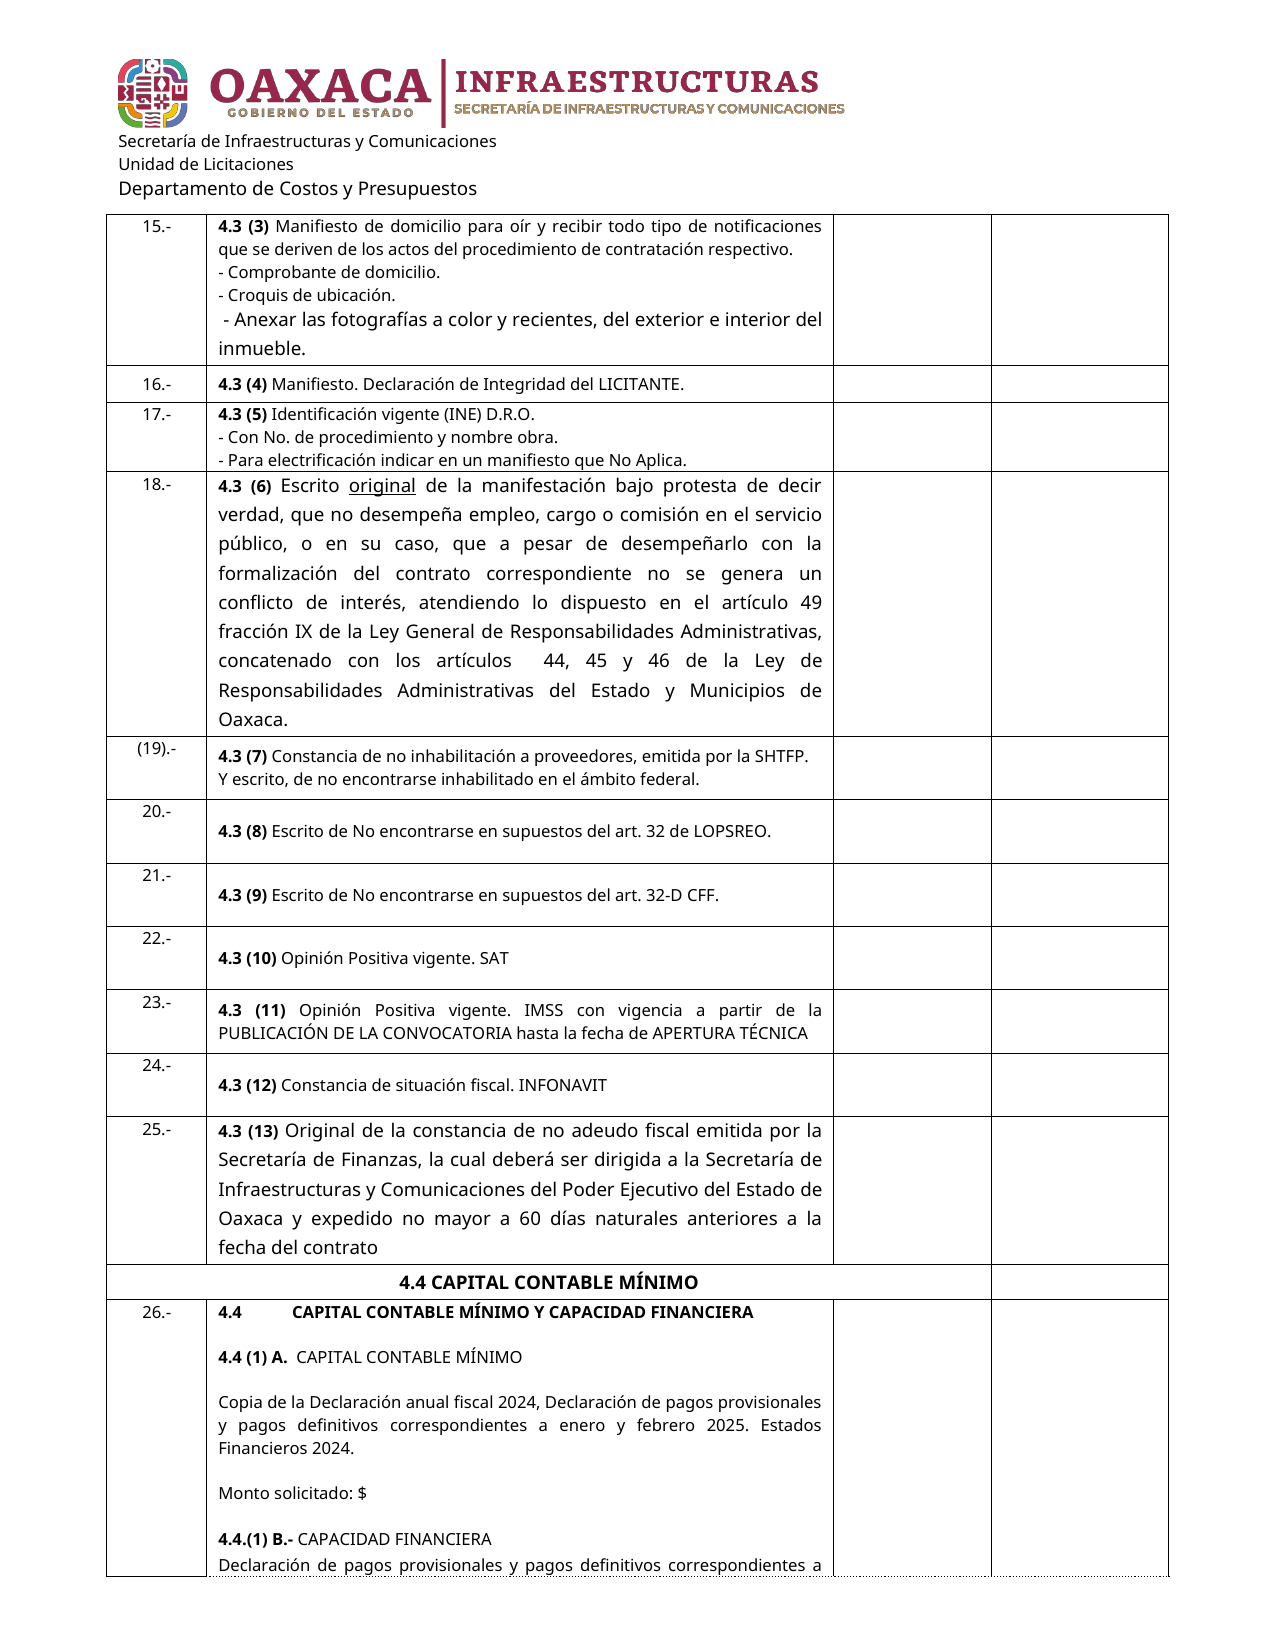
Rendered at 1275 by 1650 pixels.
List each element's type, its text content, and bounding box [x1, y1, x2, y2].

table_cell 20.- [107, 800, 206, 862]
table_cell (19).- [107, 737, 206, 799]
table_cell 4.3 (4) Manifiesto. Declaración de Integridad del LICITANTE. [207, 366, 833, 402]
table_cell [834, 366, 991, 402]
table_cell [834, 800, 991, 862]
table_cell 16.- [107, 366, 206, 402]
picture [118, 59, 868, 130]
table_cell 4.3 (5) Identificación vigente (INE) D.R.O. - Con No. de procedimiento y nombre obra. - Para electrificación indicar en un manifiesto que No Aplica. [207, 403, 833, 471]
table_cell 4.3 (8) Escrito de No encontrarse en supuestos del art. 32 de LOPSREO. [207, 800, 833, 862]
table_cell [992, 215, 1168, 364]
table_cell 4.3 (7) Constancia de no inhabilitación a proveedores, emitida por la SHTFP. Y escrito, de no encontrarse inhabilitado en el ámbito federal. [207, 737, 833, 799]
table_cell 21.- [107, 864, 206, 926]
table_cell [207, 1300, 833, 1576]
table_cell 4.3 (10) Opinión Positiva vigente. SAT [207, 927, 833, 989]
table_cell [834, 927, 991, 989]
table_cell 4.3 (11) Opinión Positiva vigente. IMSS con vigencia a partir de la PUBLICACIÓN DE LA CONVOCATORIA hasta la fecha de APERTURA TÉCNICA [207, 990, 833, 1053]
table_cell [834, 472, 991, 736]
table_cell 18.- [107, 472, 206, 736]
table_cell [834, 1300, 991, 1576]
table_cell [992, 366, 1168, 402]
table_cell [992, 1300, 1168, 1576]
table_cell 24.- [107, 1054, 206, 1116]
table_cell [992, 737, 1168, 799]
table_cell [992, 472, 1168, 736]
table_cell [992, 1054, 1168, 1116]
table_cell 4.3 (6) Escrito original de la manifestación bajo protesta de decir verdad, que no desempeña empleo, cargo o comisión en el servicio público, o en su caso, que a pesar de desempeñarlo con la formalización del contrato correspondiente no se genera un conflicto de interés, atendiendo lo dispuesto en el artículo 49 fracción IX de la Ley General de Responsabilidades Administrativas, concatenado con los artículos 44, 45 y 46 de la Ley de Responsabilidades Administrativas del Estado y Municipios de Oaxaca. [207, 472, 833, 736]
table_cell [992, 864, 1168, 926]
table_cell [992, 403, 1168, 471]
table_cell [992, 800, 1168, 862]
table_cell 22.- [107, 927, 206, 989]
table_cell [992, 1117, 1168, 1264]
table_cell 25.- [107, 1117, 206, 1264]
table_cell 17.- [107, 403, 206, 471]
table_cell 4.3 (3) Manifiesto de domicilio para oír y recibir todo tipo de notificaciones que se deriven de los actos del procedimiento de contratación respectivo. - Comprobante de domicilio. - Croquis de ubicación. - Anexar las fotografías a color y recientes, del exterior e interior del inmueble. [207, 215, 833, 364]
table_cell 4.3 (12) Constancia de situación fiscal. INFONAVIT [207, 1054, 833, 1116]
table_cell [834, 864, 991, 926]
table_cell 4.3 (13) Original de la constancia de no adeudo fiscal emitida por la Secretaría de Finanzas, la cual deberá ser dirigida a la Secretaría de Infraestructuras y Comunicaciones del Poder Ejecutivo del Estado de Oaxaca y expedido no mayor a 60 días naturales anteriores a la fecha del contrato [207, 1117, 833, 1264]
table_cell [992, 990, 1168, 1053]
table_cell 15.- [107, 215, 206, 364]
table_cell [834, 737, 991, 799]
table_cell 23.- [107, 990, 206, 1053]
table_cell [834, 403, 991, 471]
table_cell 4.4 CAPITAL CONTABLE MÍNIMO [107, 1265, 991, 1299]
table_cell [834, 990, 991, 1053]
table_cell [992, 1265, 1168, 1299]
table_cell [992, 927, 1168, 989]
table_cell [834, 1054, 991, 1116]
table_cell [834, 215, 991, 364]
table_cell [834, 1117, 991, 1264]
table_cell 4.3 (9) Escrito de No encontrarse en supuestos del art. 32-D CFF. [207, 864, 833, 926]
table_cell 26.- [107, 1300, 206, 1576]
